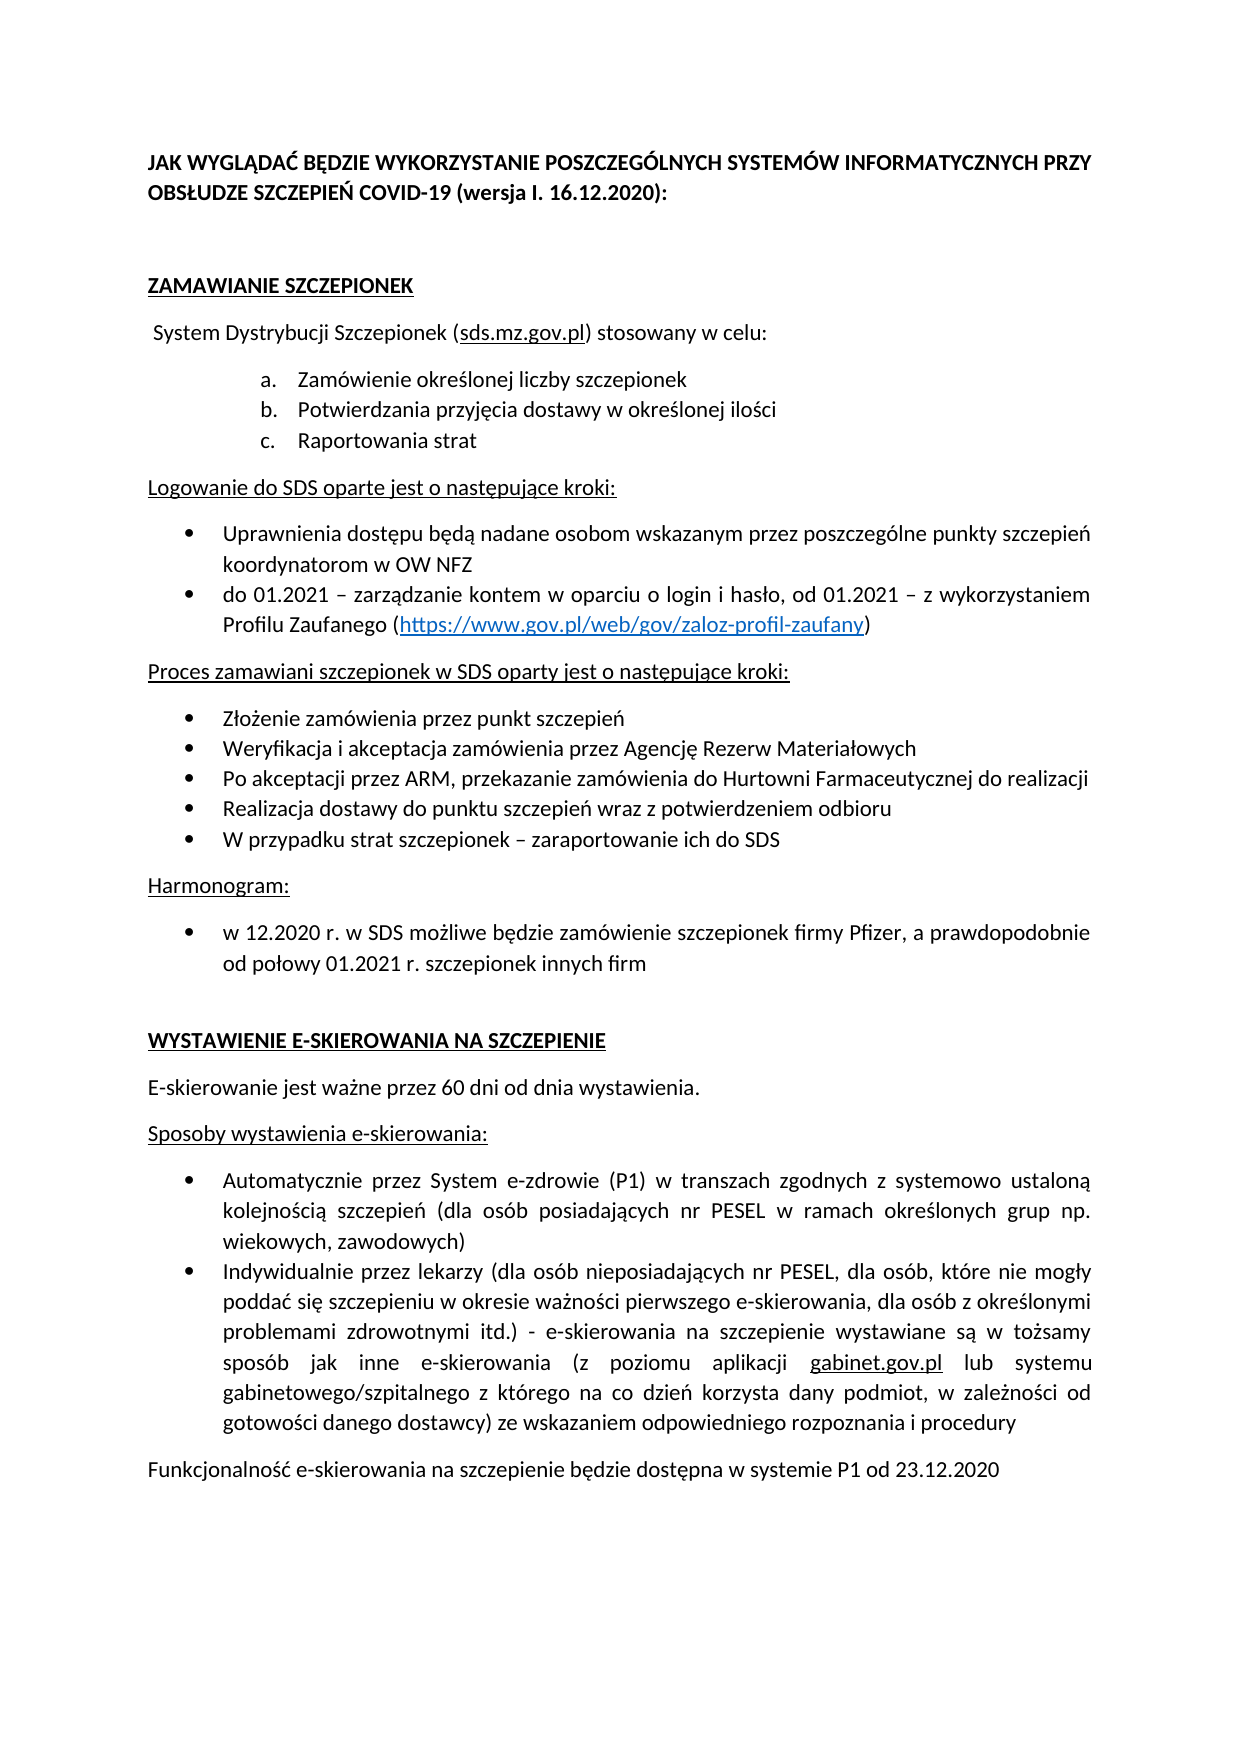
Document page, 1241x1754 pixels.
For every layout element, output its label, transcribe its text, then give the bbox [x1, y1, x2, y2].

list Realizacja dostawy do punktu szczepień wraz z potwierdzeniem odbioru [185, 794, 1093, 822]
text E-skierowanie jest ważne przez 60 dni od dnia wystawienia. [148, 1073, 1093, 1101]
list w 12.2020 r. w SDS możliwe będzie zamówienie szczepionek firmy Pfizer, a prawdopodobnie od połowy 01.2021 r. szczepionek innych firm [185, 918, 1093, 977]
text ZAMAWIANIE SZCZEPIONEK [148, 272, 1093, 299]
text Sposoby wystawienia e-skierowania: [148, 1119, 1093, 1147]
text JAK WYGLĄDAĆ BĘDZIE WYKORZYSTANIE POSZCZEGÓLNYCH SYSTEMÓW INFORMATYCZNYCH PRZY OBSŁUDZE SZCZEPIEŃ COVID-19 (wersja I. 16.12.2020): [148, 148, 1093, 206]
text Harmonogram: [148, 872, 1093, 899]
list Zamówienie określonej liczby szczepionek [260, 365, 1093, 393]
text Proces zamawiani szczepionek w SDS oparty jest o następujące kroki: [148, 657, 1093, 685]
list Weryfikacja i akceptacja zamówienia przez Agencję Rezerw Materiałowych [185, 734, 1093, 762]
list do 01.2021 – zarządzanie kontem w oparciu o login i hasło, od 01.2021 – z wykorzystaniem Profilu Zaufanego (https://www.gov.pl/web/gov/zaloz-profil-zaufany) [185, 580, 1093, 638]
text System Dystrybucji Szczepionek (sds.mz.gov.pl) stosowany w celu: [148, 318, 1093, 346]
text Logowanie do SDS oparte jest o następujące kroki: [148, 473, 1093, 501]
text Funkcjonalność e-skierowania na szczepienie będzie dostępna w systemie P1 od 23.12.2020 [148, 1455, 1093, 1483]
list Złożenie zamówienia przez punkt szczepień [185, 704, 1093, 732]
list Uprawnienia dostępu będą nadane osobom wskazanym przez poszczególne punkty szczepień koordynatorom w OW NFZ [185, 519, 1093, 578]
text WYSTAWIENIE E-SKIEROWANIA NA SZCZEPIENIE [148, 1026, 1093, 1054]
list Potwierdzania przyjęcia dostawy w określonej ilości [260, 396, 1093, 423]
list W przypadku strat szczepionek – zaraportowanie ich do SDS [185, 825, 1093, 853]
list Automatycznie przez System e-zdrowie (P1) w transzach zgodnych z systemowo ustaloną kolejnością szczepień (dla osób posiadających nr PESEL w ramach określonych grup np. wiekowych, zawodowych) [185, 1166, 1093, 1255]
list Indywidualnie przez lekarzy (dla osób nieposiadających nr PESEL, dla osób, które nie mogły poddać się szczepieniu w okresie ważności pierwszego e-skierowania, dla osób z określonymi problemami zdrowotnymi itd.) - e-skierowania na szczepienie wystawiane są w tożsamy sposób jak inne e-skierowania (z poziomu aplikacji gabinet.gov.pl lub systemu gabinetowego/szpitalnego z którego na co dzień korzysta dany podmiot, w zależności od gotowości danego dostawcy) ze wskazaniem odpowiedniego rozpoznania i procedury [185, 1257, 1093, 1436]
list Po akceptacji przez ARM, przekazanie zamówienia do Hurtowni Farmaceutycznej do realizacji [185, 764, 1093, 792]
list Raportowania strat [260, 426, 1093, 454]
